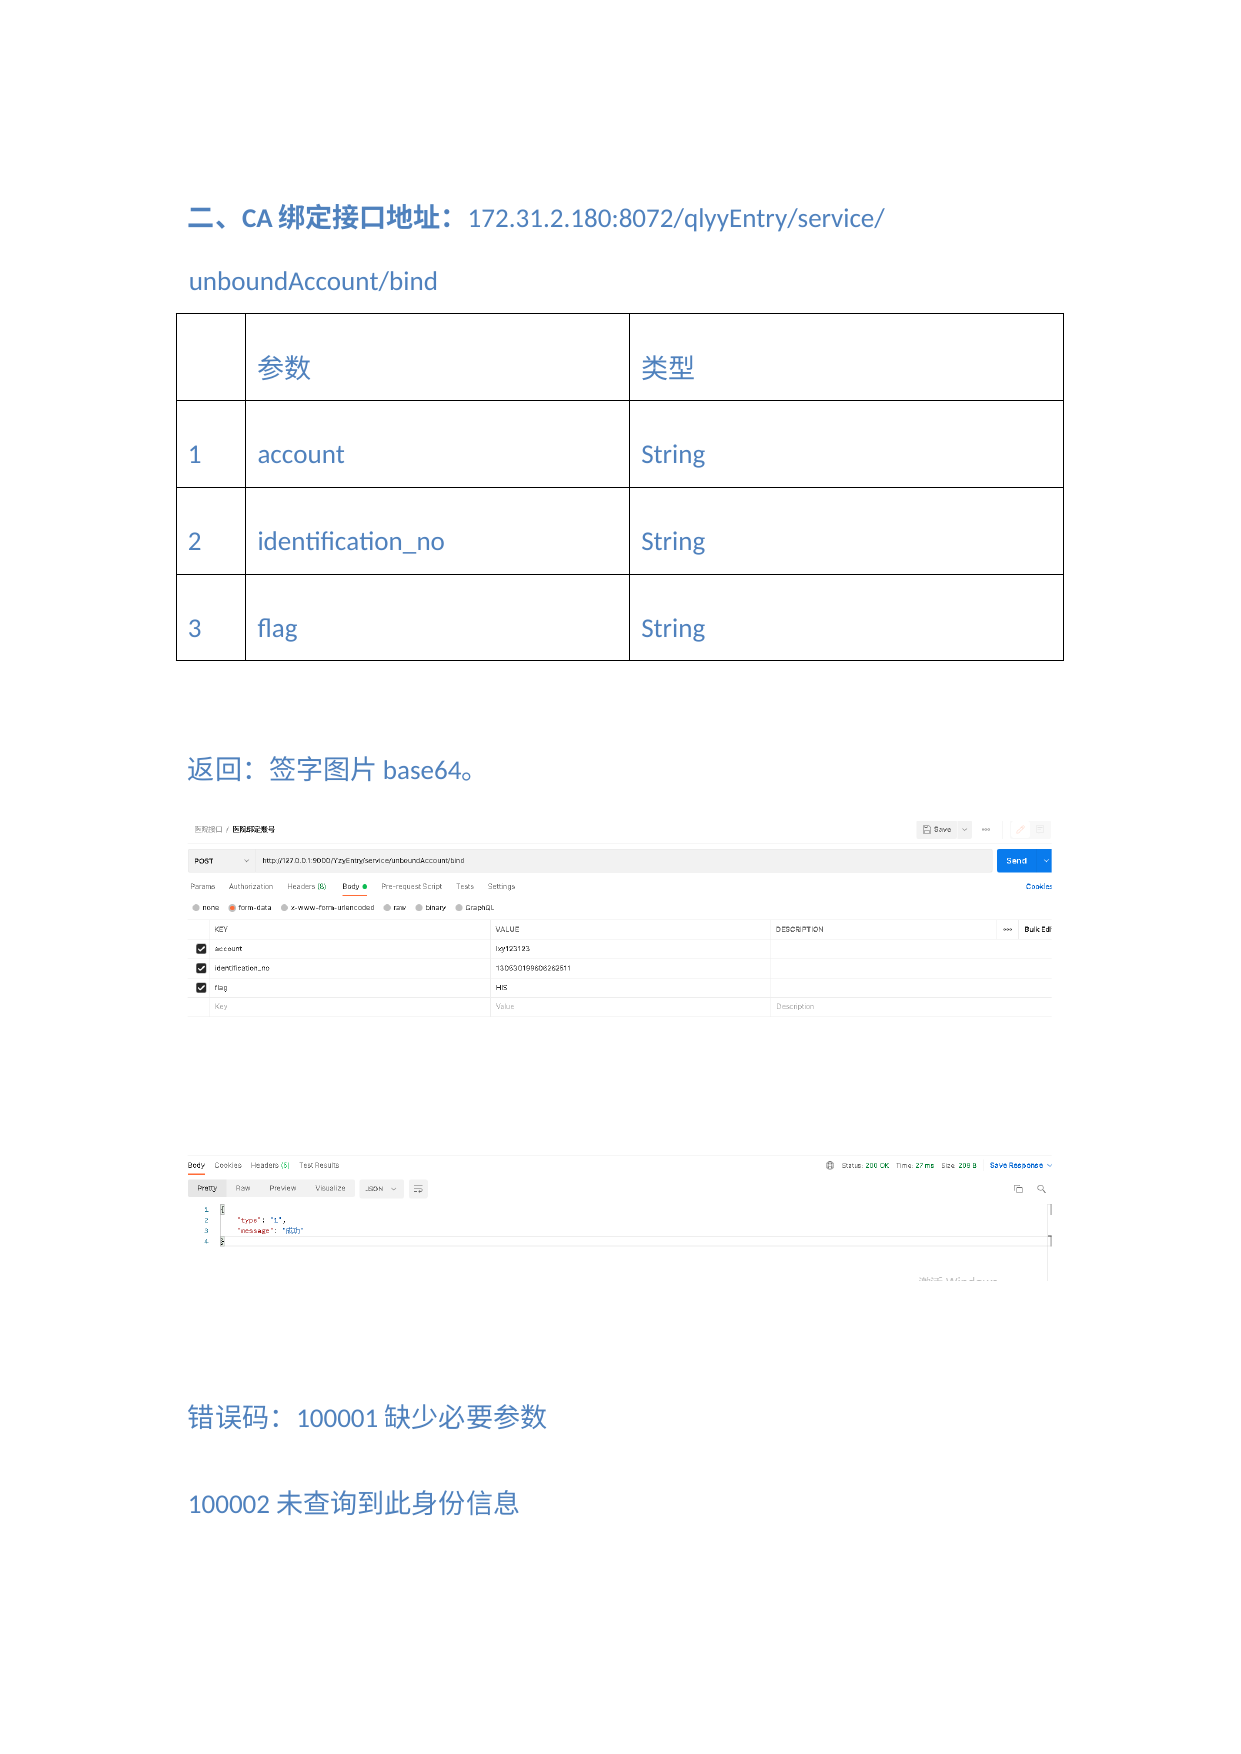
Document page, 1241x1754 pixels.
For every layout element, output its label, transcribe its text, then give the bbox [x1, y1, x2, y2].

table_cell 2 [177, 488, 245, 573]
picture [187, 821, 1052, 1281]
table_cell 1 [177, 401, 245, 487]
table_cell String [630, 488, 1063, 573]
table_cell 3 [177, 575, 245, 660]
table_cell account [246, 401, 629, 487]
subtitle 错误码：100001 缺少必要参数 [188, 1383, 1053, 1448]
table_header 类型 [630, 314, 1063, 400]
subtitle 返回：签字图片base64。 [188, 736, 1053, 801]
table_cell String [630, 575, 1063, 660]
table_cell flag [246, 575, 629, 660]
table_cell identification_no [246, 488, 629, 573]
table_header 参数 [246, 314, 629, 400]
subtitle 100002 未查询到此身份信息 [188, 1469, 1053, 1534]
subtitle 二、CA绑定接口地址：172.31.2.180:8072/qlyyEntry/service/unboundAccount/bind [188, 183, 1053, 313]
table_header [177, 314, 245, 400]
table_cell String [630, 401, 1063, 487]
